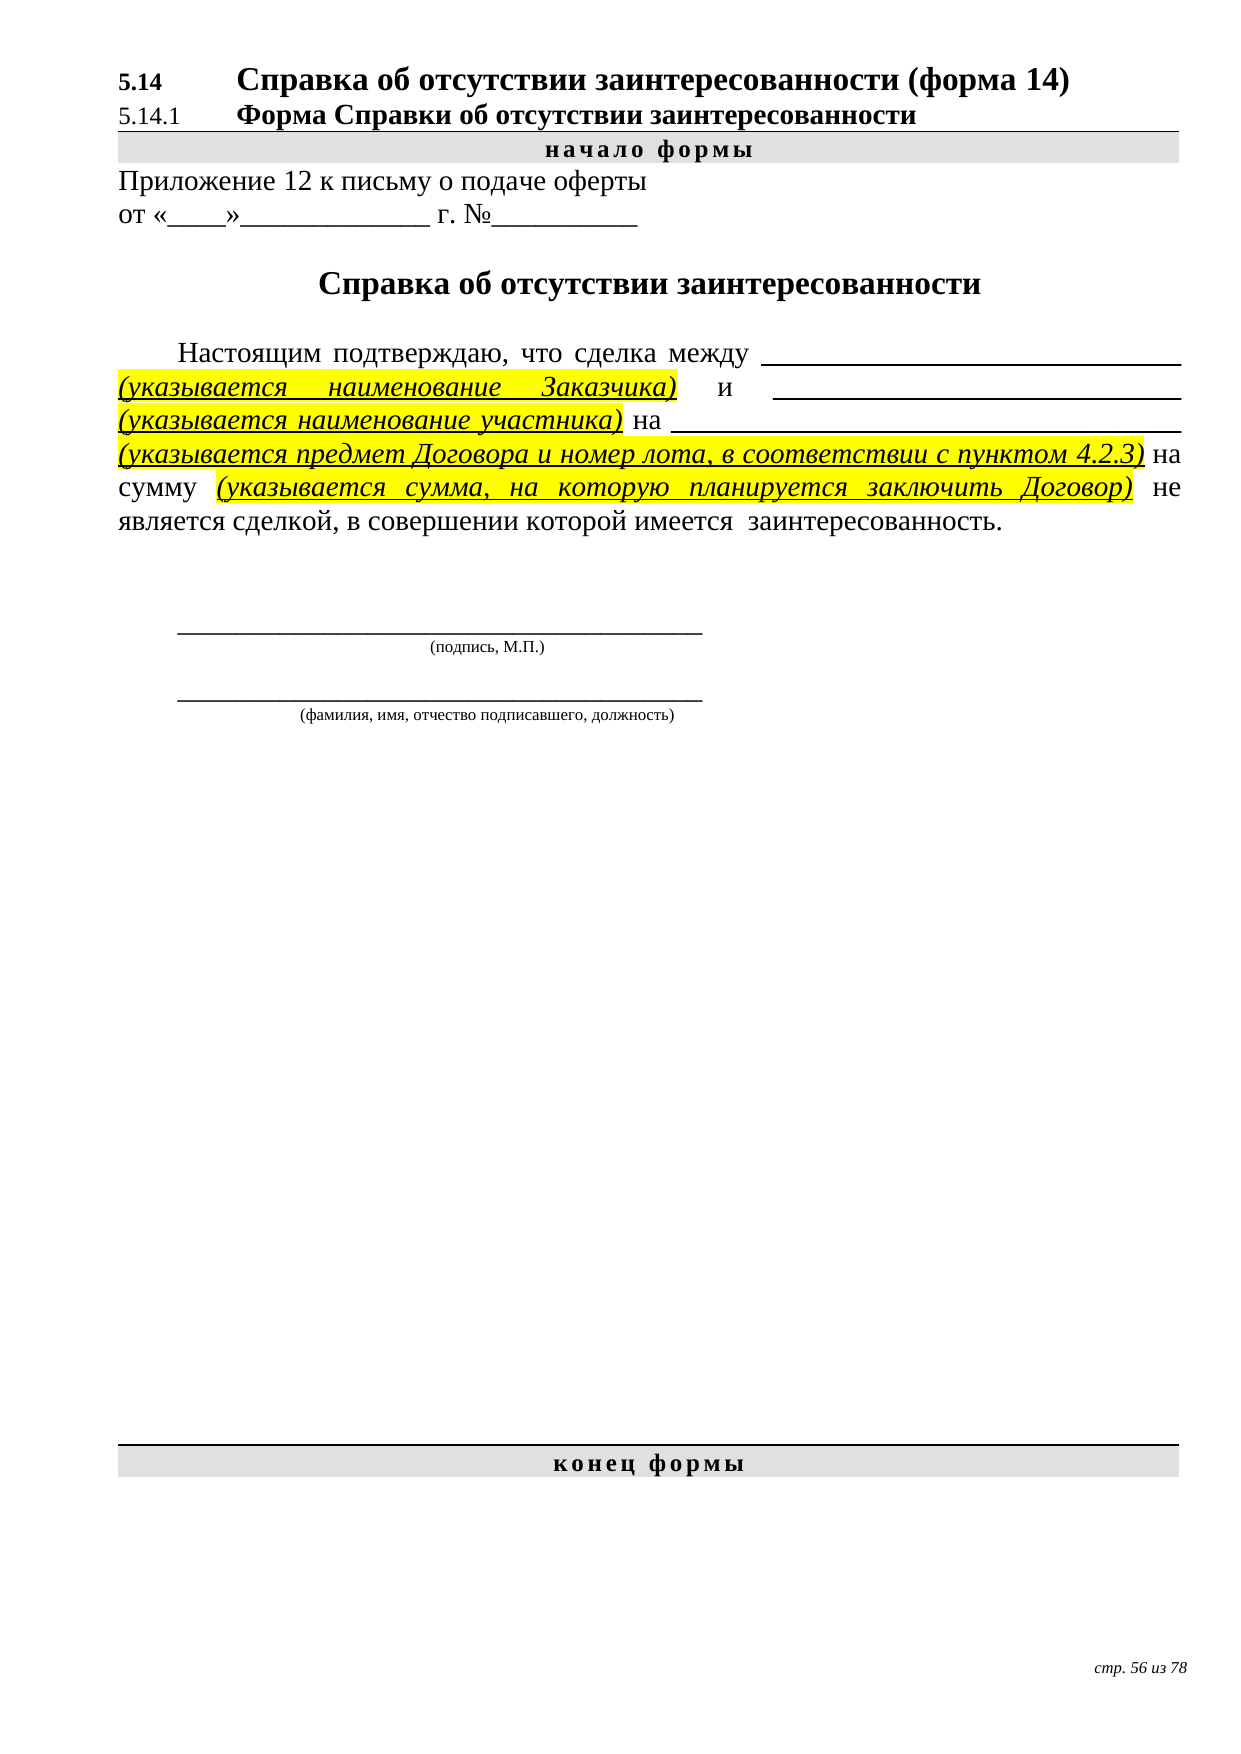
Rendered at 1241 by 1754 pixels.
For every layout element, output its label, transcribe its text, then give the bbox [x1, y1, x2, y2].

list Форма Справки об отсутствии заинтересованности [118, 97, 1181, 131]
text (подпись, М.П.) [118, 637, 797, 671]
text ____________________________________ [118, 604, 1181, 637]
text Настоящим подтверждаю, что сделка между ____________________________ (указывается наименование Заказчика) и ____________________________ (указывается наименование участника) на ___________________________________ (указывается предмет Договора и номер лота, в соответствии с пунктом 4.2.3) на сумму (указывается сумма, на которую планируется заключить Договор) не является сделкой, в совершении которой имеется заинтересованность. [118, 335, 1181, 537]
text Справка об отсутствии заинтересованности [118, 263, 1181, 302]
text начало формы [118, 132, 1179, 163]
text (фамилия, имя, отчество подписавшего, должность) [118, 704, 797, 738]
text конец формы [118, 1446, 1179, 1477]
text ____________________________________ [118, 671, 1181, 704]
